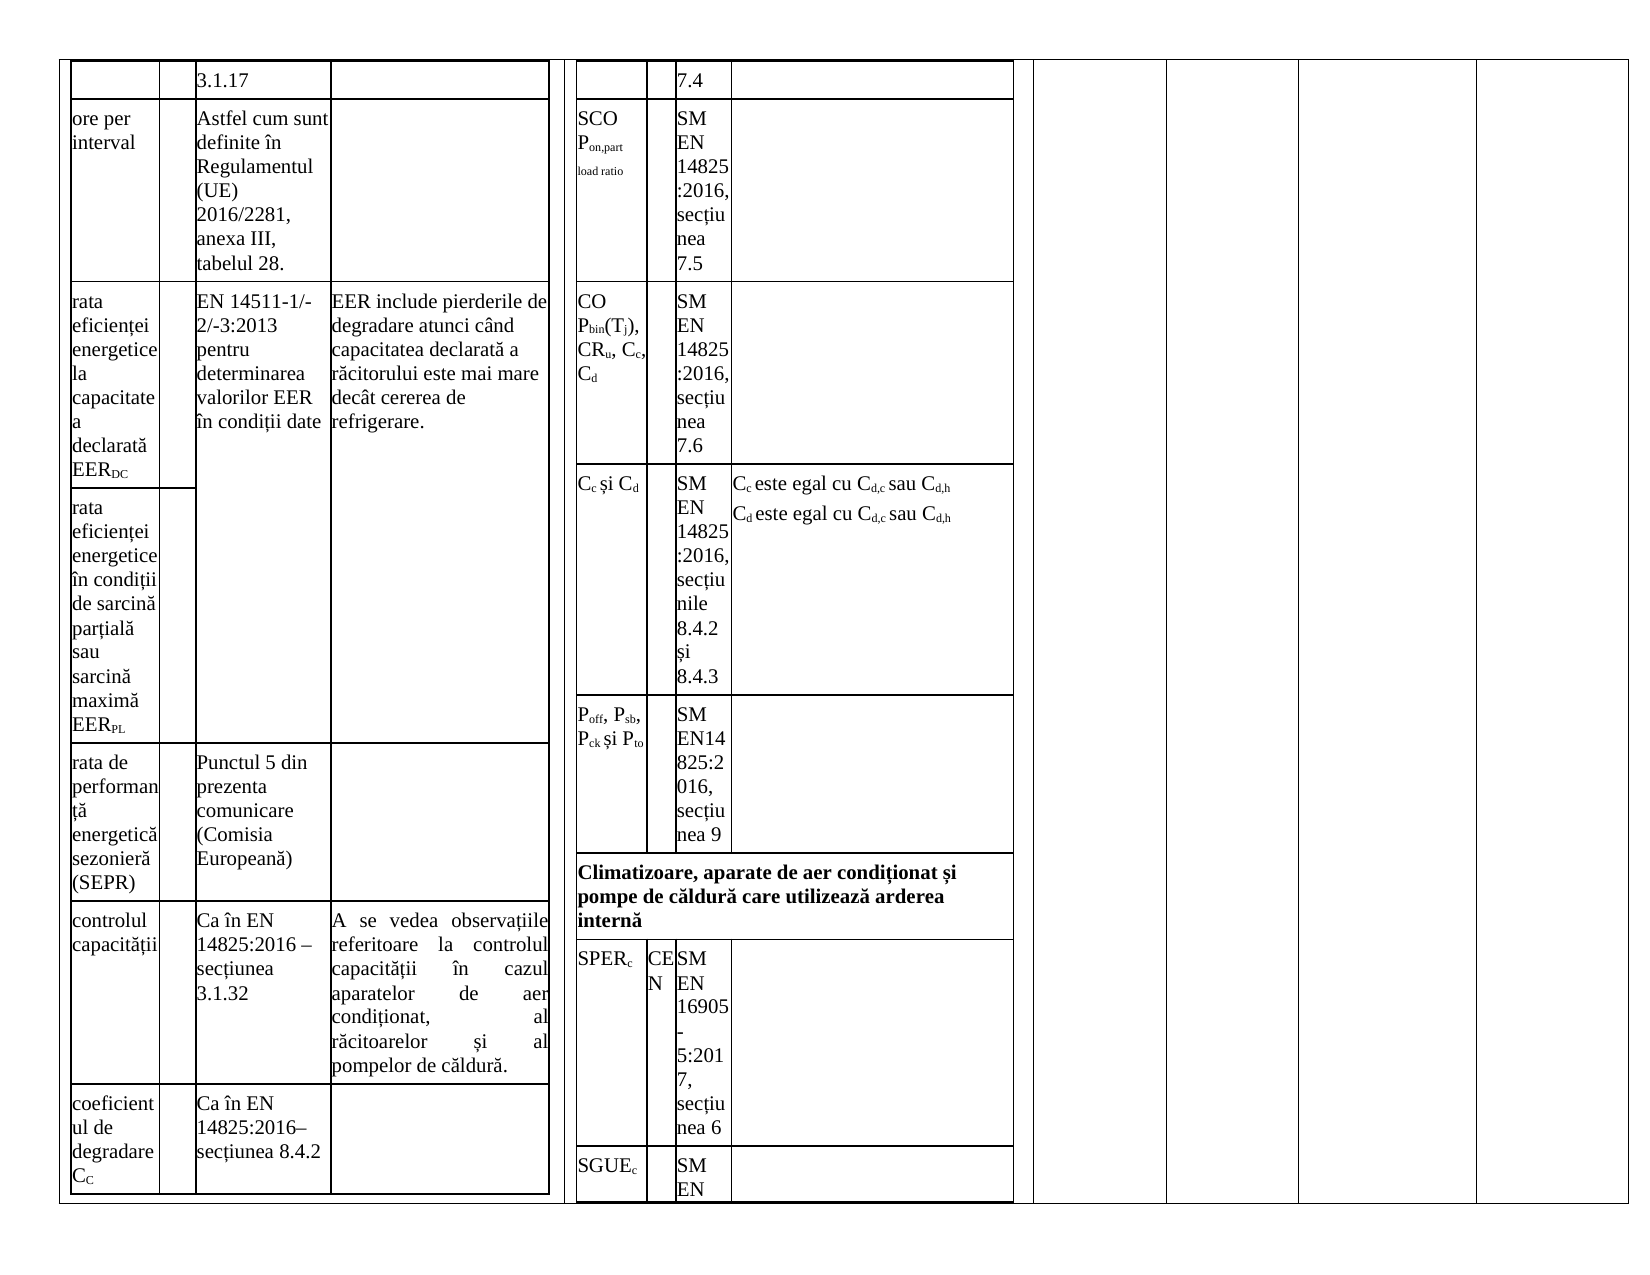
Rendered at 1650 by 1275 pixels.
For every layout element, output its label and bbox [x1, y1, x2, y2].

table_cell [60, 60, 564, 1203]
table_cell [1167, 60, 1298, 1203]
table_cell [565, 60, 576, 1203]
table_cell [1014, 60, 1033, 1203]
table_cell [1477, 60, 1628, 1203]
table_cell [1299, 60, 1476, 1203]
table_cell [1034, 60, 1166, 1203]
